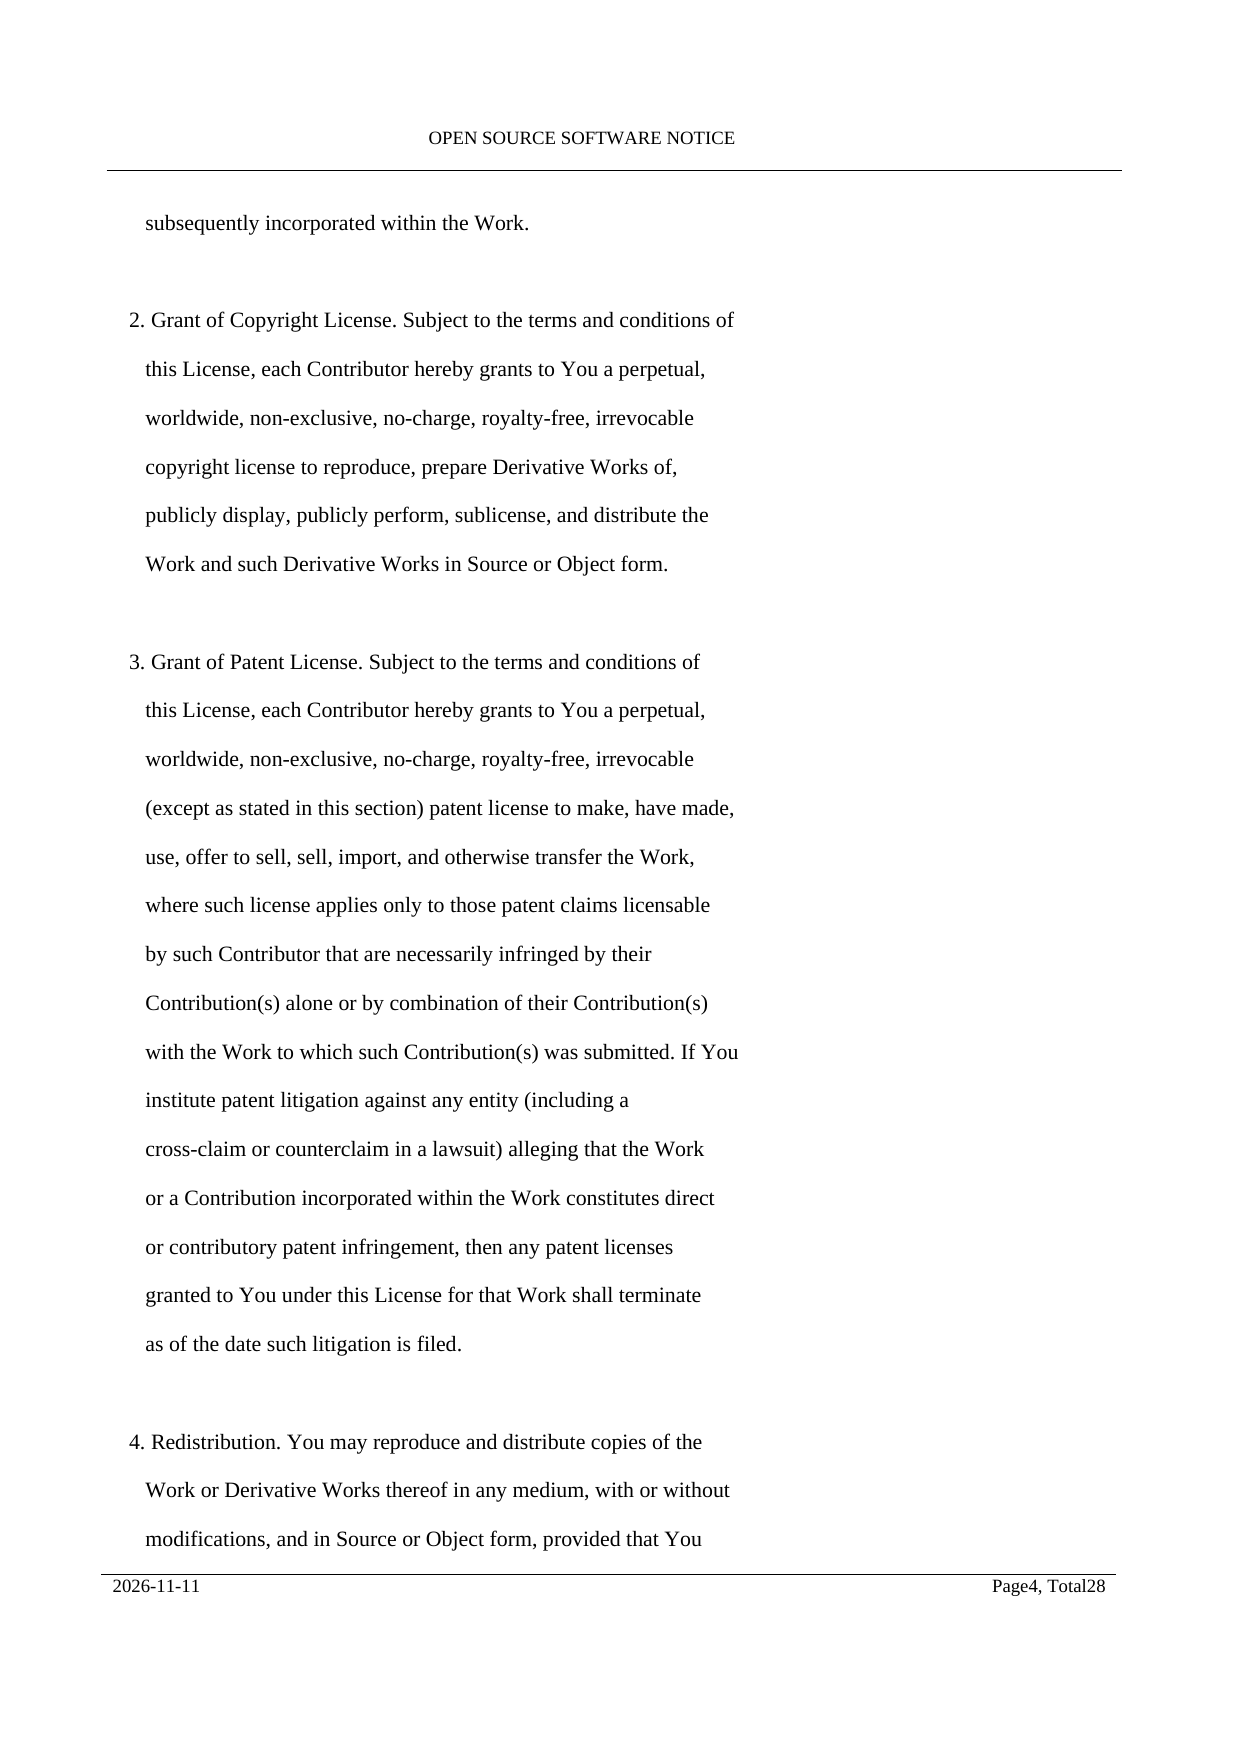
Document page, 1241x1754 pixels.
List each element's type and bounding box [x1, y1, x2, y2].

text [112, 206, 1128, 1555]
